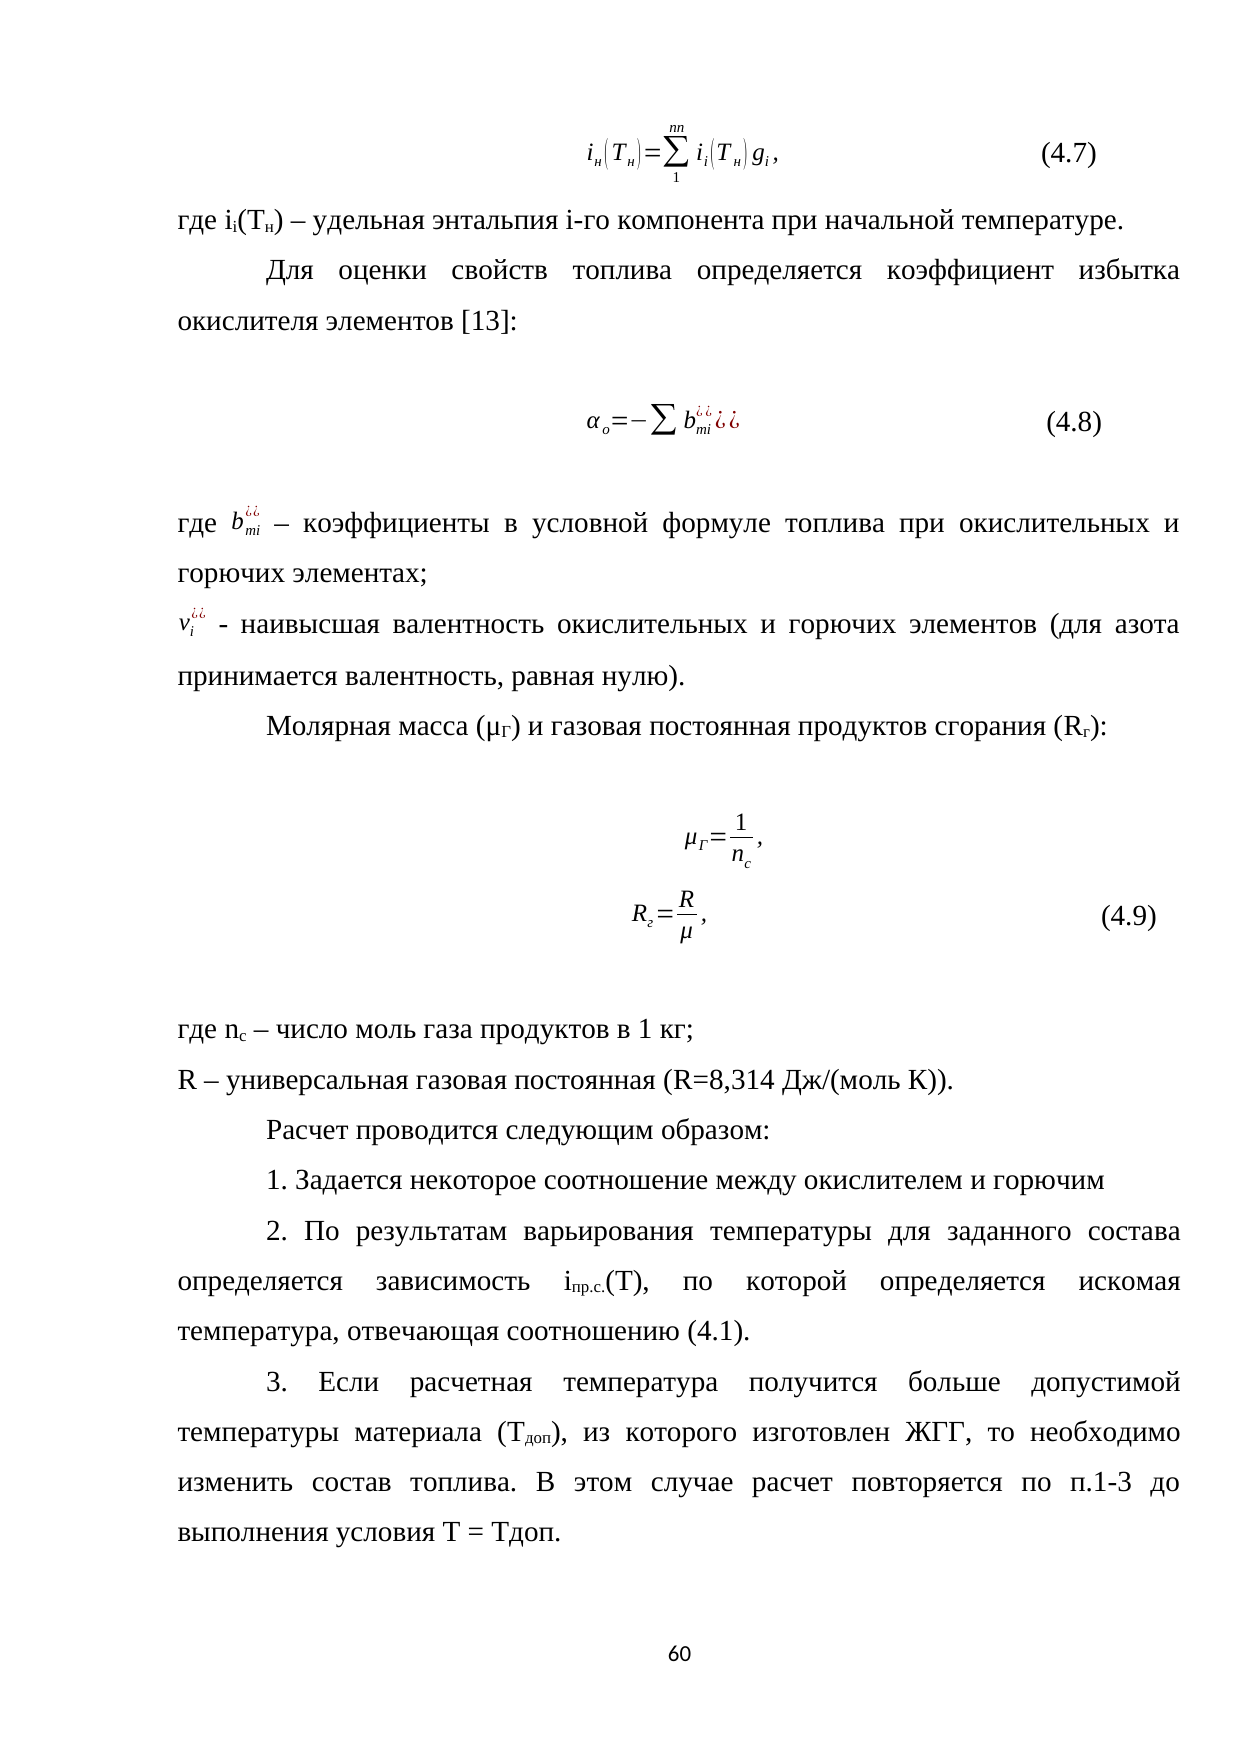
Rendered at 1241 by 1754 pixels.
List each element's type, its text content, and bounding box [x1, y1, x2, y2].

text Молярная масса (μГ) и газовая постоянная продуктов сгорания (Rг): [177, 708, 1181, 742]
text Для оценки свойств топлива определяется коэффициент избытка окислителя элементов [13]: [177, 252, 1181, 336]
text 2. По результатам варьирования температуры для заданного состава определяется зависимость iпр.с.(Т), по которой определяется искомая температура, отвечающая соотношению (4.1). [177, 1213, 1181, 1347]
text - наивысшая валентность окислительных и горючих элементов (для азота принимается валентность, равная нулю). [177, 606, 1181, 691]
text (4.8) [177, 403, 1181, 438]
text Расчет проводится следующим образом: [177, 1112, 1181, 1146]
text (4.9) [177, 885, 1181, 944]
text где ii(Tн) – удельная энтальпия i-го компонента при начальной температуре. [177, 202, 1181, 236]
text (4.7) [177, 118, 1181, 185]
text где nc – число моль газа продуктов в 1 кг; [177, 1011, 1181, 1045]
text 3. Если расчетная температура получится больше допустимой температуры материала (Tдоп), из которого изготовлен ЖГГ, то необходимо изменить состав топлива. В этом случае расчет повторяется по п.1-3 до выполнения условия Т = Тдоп. [177, 1364, 1181, 1548]
text где – коэффициенты в условной формуле топлива при окислительных и горючих элементах; [177, 505, 1181, 589]
text R – универсальная газовая постоянная (R=8,314 Дж/(моль К)). [177, 1062, 1181, 1095]
text 1. Задается некоторое соотношение между окислителем и горючим [177, 1162, 1181, 1196]
